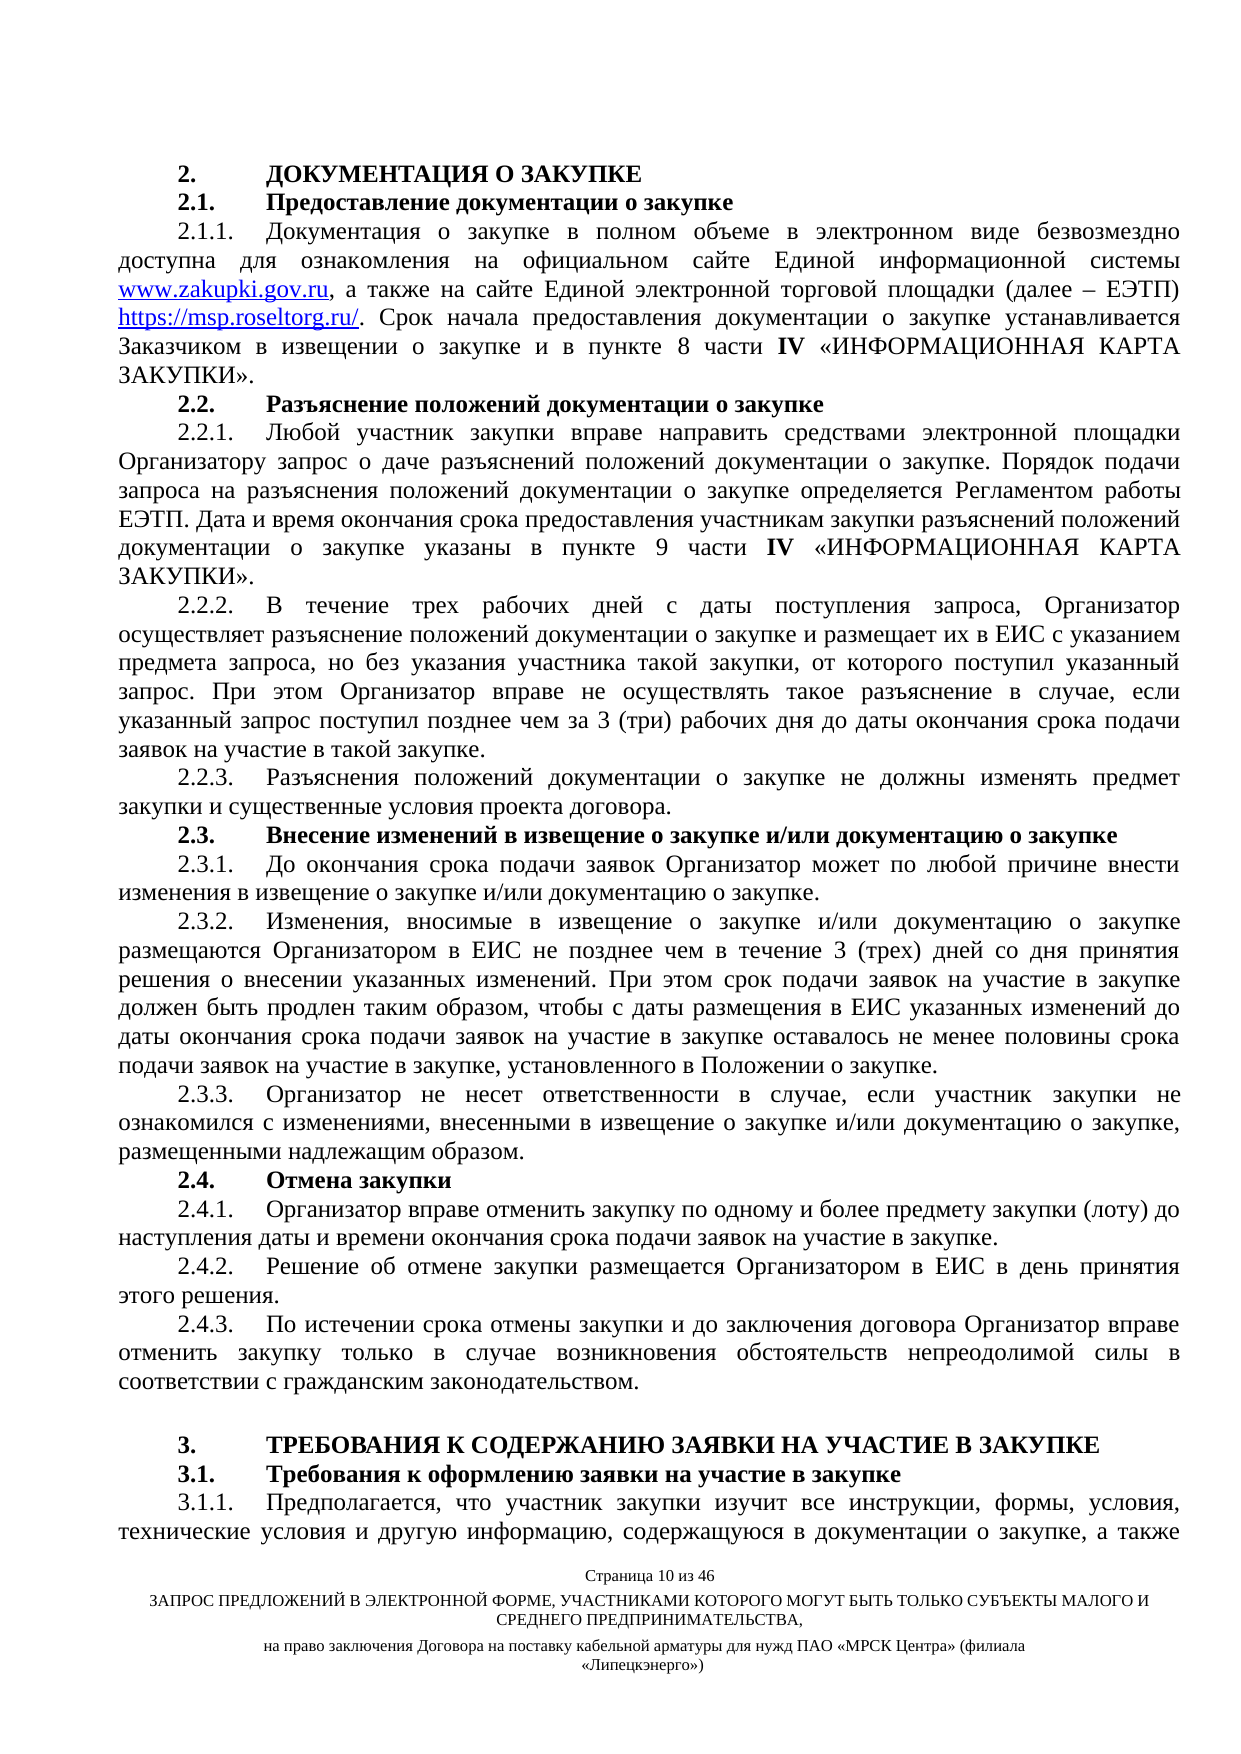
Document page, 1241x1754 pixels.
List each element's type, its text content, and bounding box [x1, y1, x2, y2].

subtitle До окончания срока подачи заявок Организатор может по любой причине внести изменения в извещение о закупке и/или документацию о закупке. [118, 849, 1181, 906]
subtitle Требования к оформлению заявки на участие в закупке [118, 1459, 1181, 1487]
subtitle ТРЕБОВАНИЯ К СОДЕРЖАНИЮ ЗАЯВКИ НА УЧАСТИЕ В ЗАКУПКЕ [118, 1430, 1181, 1459]
subtitle По истечении срока отмены закупки и до заключения договора Организатор вправе отменить закупку только в случае возникновения обстоятельств непреодолимой силы в соответствии с гражданским законодательством. [118, 1309, 1181, 1395]
subtitle Отмена закупки [118, 1165, 1181, 1194]
subtitle ДОКУМЕНТАЦИЯ О ЗАКУПКЕ [118, 159, 1181, 187]
subtitle Изменения, вносимые в извещение о закупке и/или документацию о закупке размещаются Организатором в ЕИС не позднее чем в течение 3 (трех) дней со дня принятия решения о внесении указанных изменений. При этом срок подачи заявок на участие в закупке должен быть продлен таким образом, чтобы с даты размещения в ЕИС указанных изменений до даты окончания срока подачи заявок на участие в закупке оставалось не менее половины срока подачи заявок на участие в закупке, установленного в Положении о закупке. [118, 906, 1181, 1079]
subtitle Любой участник закупки вправе направить средствами электронной площадки Организатору запрос о даче разъяснений положений документации о закупке. Порядок подачи запроса на разъяснения положений документации о закупке определяется Регламентом работы ЕЭТП. Дата и время окончания срока предоставления участникам закупки разъяснений положений документации о закупке указаны в пункте 9 части IV «ИНФОРМАЦИОННАЯ КАРТА ЗАКУПКИ». [118, 417, 1181, 590]
subtitle Документация о закупке в полном объеме в электронном виде безвозмездно доступна для ознакомления на официальном сайте Единой информационной системы www.zakupki.gov.ru, а также на сайте Единой электронной торговой площадки (далее – ЕЭТП) https://msp.roseltorg.ru/. Срок начала предоставления документации о закупке устанавливается Заказчиком в извещении о закупке и в пункте 8 части IV «ИНФОРМАЦИОННАЯ КАРТА ЗАКУПКИ». [118, 216, 1181, 389]
subtitle В течение трех рабочих дней с даты поступления запроса, Организатор осуществляет разъяснение положений документации о закупке и размещает их в ЕИС с указанием предмета запроса, но без указания участника такой закупки, от которого поступил указанный запрос. При этом Организатор вправе не осуществлять такое разъяснение в случае, если указанный запрос поступил позднее чем за 3 (три) рабочих дня до даты окончания срока подачи заявок на участие в такой закупке. [118, 590, 1181, 762]
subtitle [118, 1487, 1181, 1545]
subtitle Организатор не несет ответственности в случае, если участник закупки не ознакомился с изменениями, внесенными в извещение о закупке и/или документацию о закупке, размещенными надлежащим образом. [118, 1079, 1181, 1165]
subtitle Организатор вправе отменить закупку по одному и более предмету закупки (лоту) до наступления даты и времени окончания срока подачи заявок на участие в закупке. [118, 1194, 1181, 1251]
subtitle Разъяснение положений документации о закупке [118, 389, 1181, 417]
subtitle Разъяснения положений документации о закупке не должны изменять предмет закупки и существенные условия проекта договора. [118, 762, 1181, 820]
subtitle Решение об отмене закупки размещается Организатором в ЕИС в день принятия этого решения. [118, 1251, 1181, 1309]
subtitle Предоставление документации о закупке [118, 187, 1181, 216]
subtitle Внесение изменений в извещение о закупке и/или документацию о закупке [118, 820, 1181, 849]
